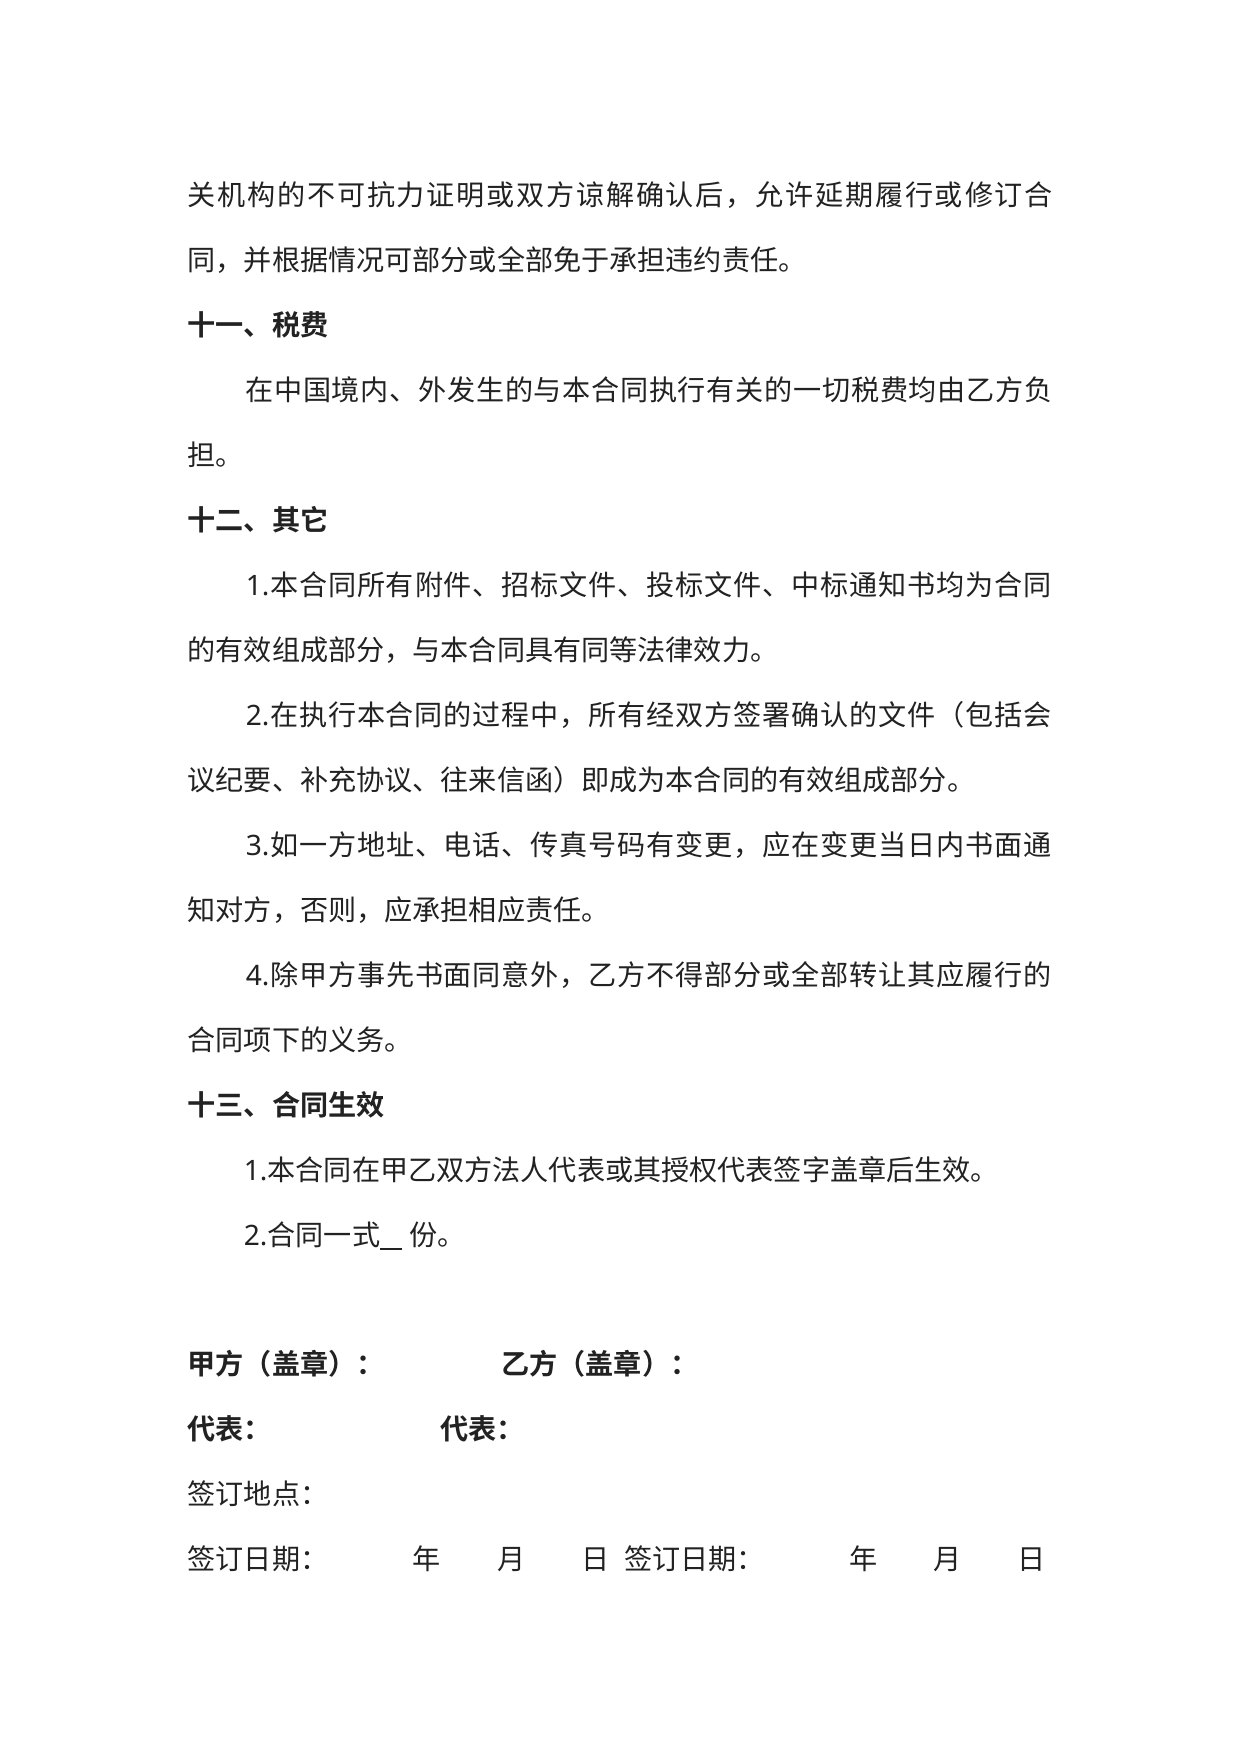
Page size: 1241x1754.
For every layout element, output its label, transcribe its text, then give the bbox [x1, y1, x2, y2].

text 十三、合同生效 [187, 1072, 1053, 1137]
text 十二、其它 [187, 487, 1053, 552]
text 4.除甲方事先书面同意外，乙方不得部分或全部转让其应履行的合同项下的义务。 [187, 942, 1053, 1072]
text 1.本合同所有附件、招标文件、投标文件、中标通知书均为合同的有效组成部分，与本合同具有同等法律效力。 [187, 552, 1053, 682]
text 签订日期： 年 月 日 签订日期： 年 月 日 [187, 1526, 1053, 1591]
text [187, 162, 1053, 292]
text 甲方（盖章）： 乙方（盖章）： [187, 1331, 1053, 1396]
text 签订地点： [187, 1461, 1053, 1526]
text 2.在执行本合同的过程中，所有经双方签署确认的文件（包括会议纪要、补充协议、往来信函）即成为本合同的有效组成部分。 [187, 682, 1053, 812]
text 1.本合同在甲乙双方法人代表或其授权代表签字盖章后生效。 [187, 1137, 1053, 1202]
text 在中国境内、外发生的与本合同执行有关的一切税费均由乙方负担。 [187, 357, 1053, 487]
text 2.合同一式 份。 [187, 1202, 1053, 1267]
text 十一、税费 [187, 292, 1053, 357]
text 代表： 代表： [187, 1396, 1053, 1461]
text 3.如一方地址、电话、传真号码有变更，应在变更当日内书面通知对方，否则，应承担相应责任。 [187, 812, 1053, 942]
